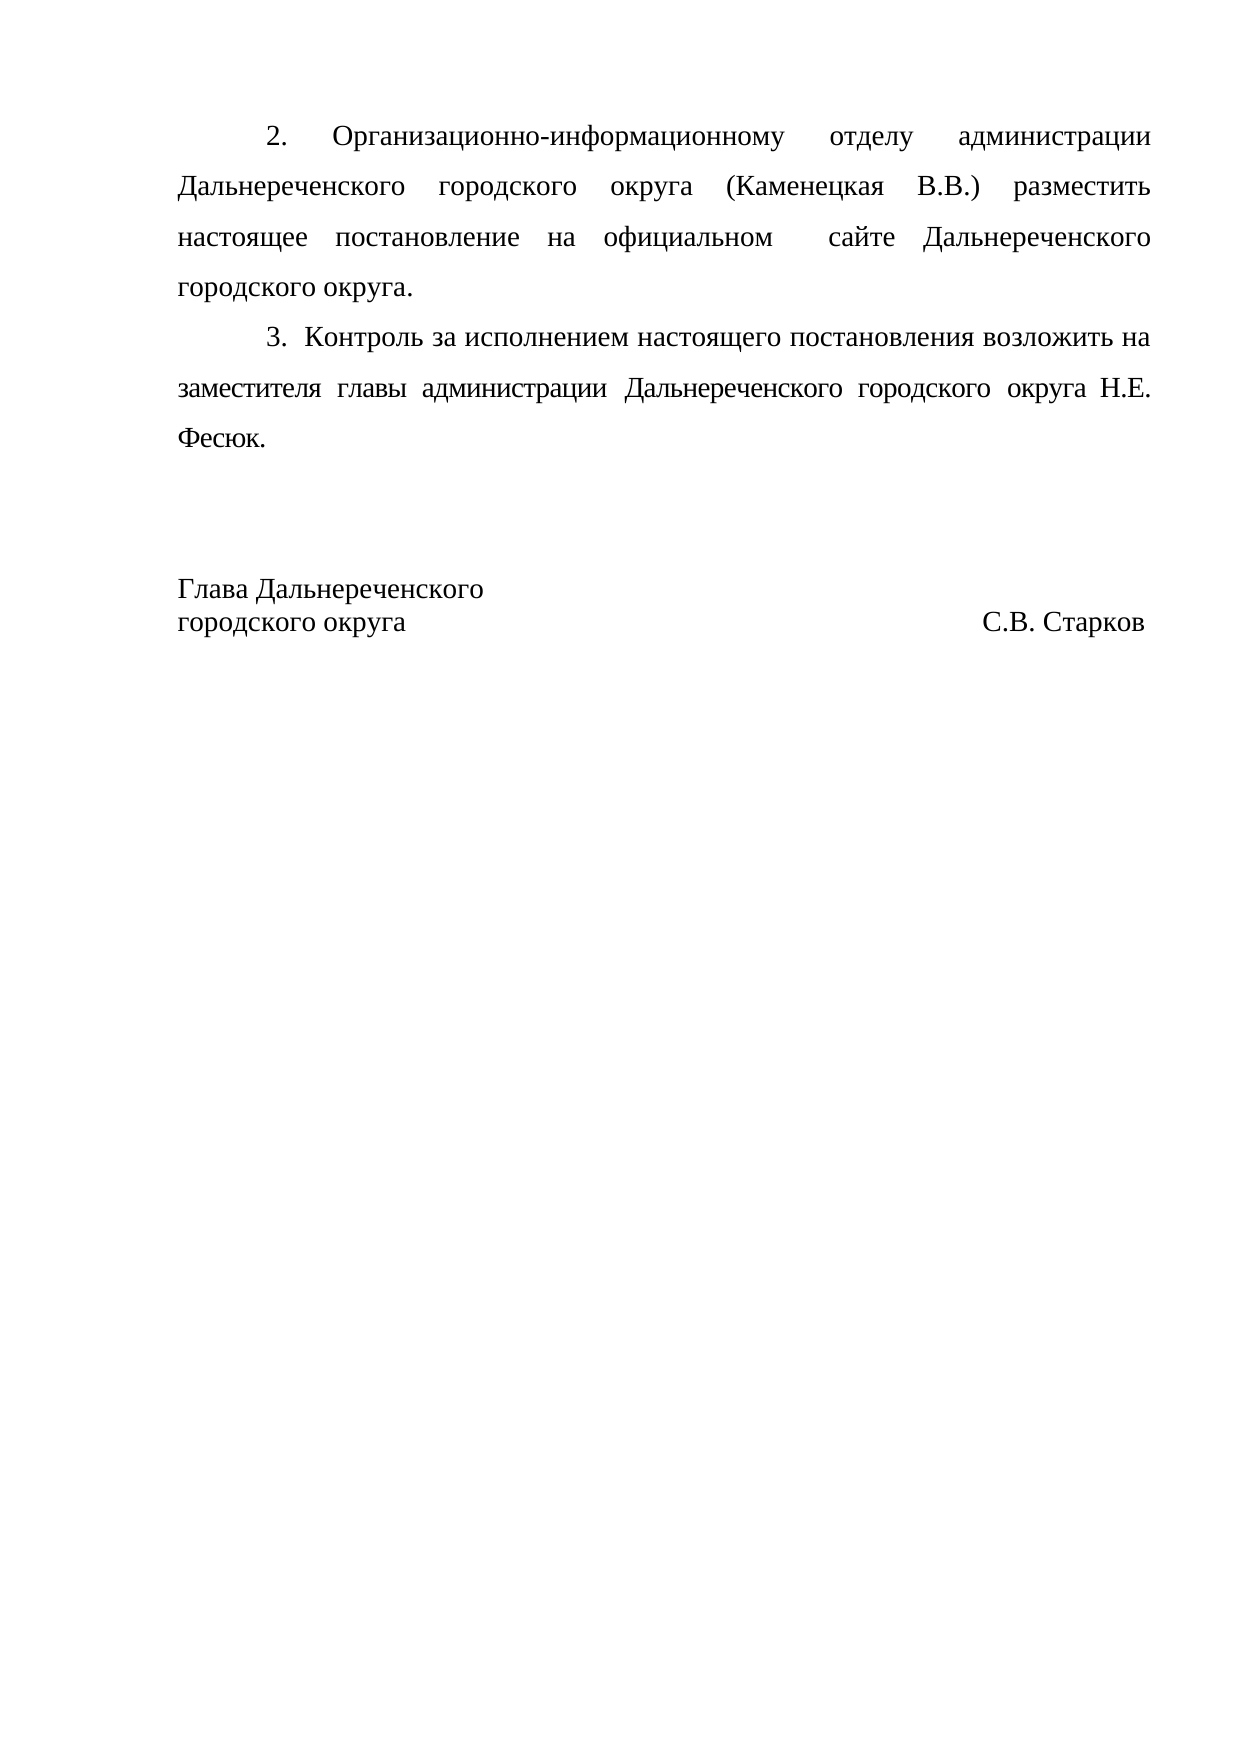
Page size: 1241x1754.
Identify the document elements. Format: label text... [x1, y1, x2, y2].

text Глава Дальнереченского [177, 571, 1152, 604]
text 3. Контроль за исполнением настоящего постановления возложить на заместителя главы администрации Дальнереченского городского округа Н.Е. Фесюк. [177, 319, 1152, 453]
text городского округа С.В. Старков [177, 604, 1152, 638]
text 2. Организационно-информационному отделу администрации Дальнереченского городского округа (Каменецкая В.В.) разместить настоящее постановление на официальном сайте Дальнереченского городского округа. [177, 118, 1152, 303]
